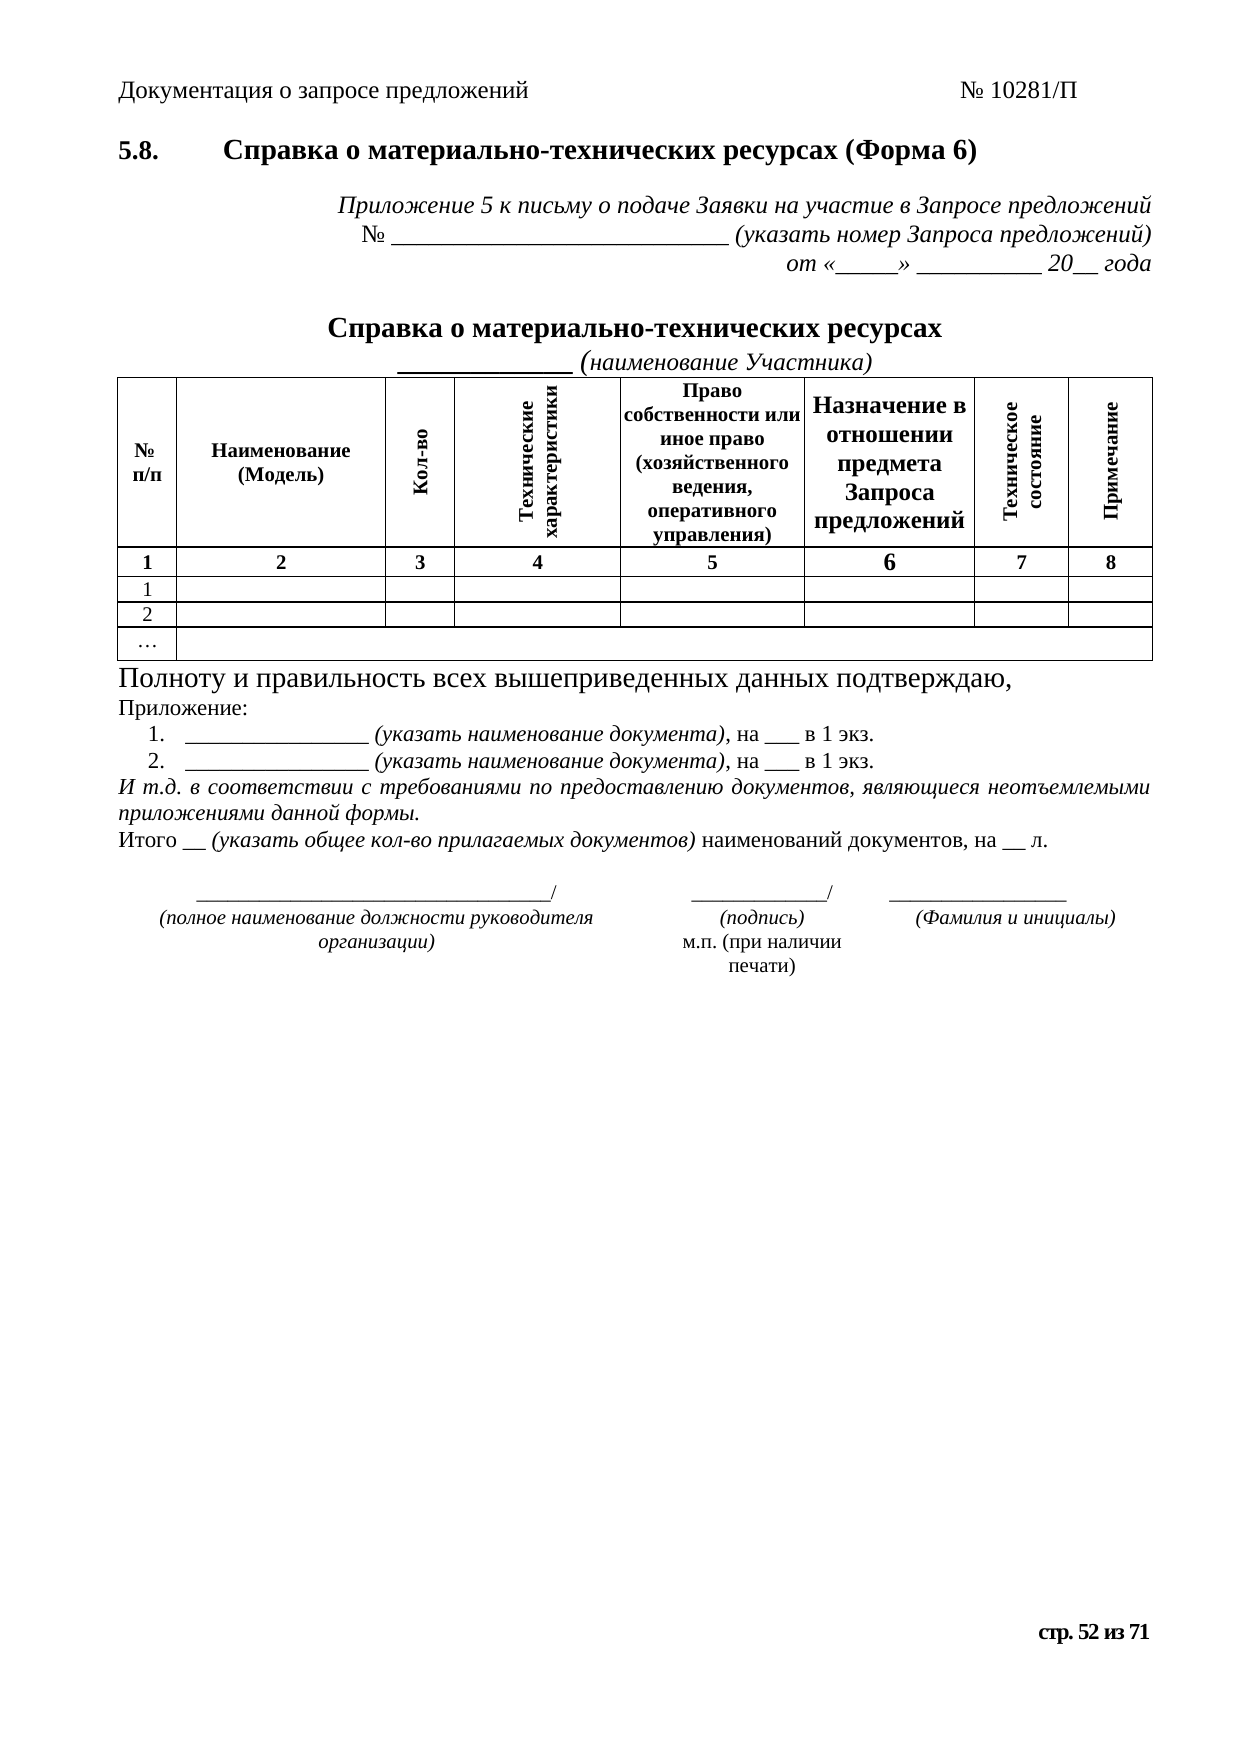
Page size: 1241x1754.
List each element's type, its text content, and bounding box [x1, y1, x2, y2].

text Справка о материально-технических ресурсах (Форма 6) [118, 132, 1152, 166]
table_header Наименование (Модель) [177, 378, 385, 546]
text Полноту и правильность всех вышеприведенных данных подтверждаю, [118, 661, 1152, 694]
text ____________ (наименование Участника) [118, 343, 1152, 377]
table_cell [386, 577, 454, 601]
table_cell (Фамилия и инициалы) [878, 905, 1153, 977]
text от «_____» __________ 20__ года [118, 248, 1152, 276]
table_cell [975, 577, 1068, 601]
table_header _________________ [878, 853, 1153, 904]
table_cell [386, 603, 454, 626]
list ________________ (указать наименование документа), на ___ в 1 экз. [148, 747, 1152, 773]
table_cell [177, 603, 385, 626]
table_cell [455, 577, 620, 601]
table_header Кол-во [386, 378, 454, 546]
table_cell 1 [118, 548, 176, 576]
table_cell 2 [118, 603, 176, 626]
table_header _____________/ [647, 853, 877, 904]
table_cell 4 [455, 548, 620, 576]
table_header __________________________________/ [107, 853, 646, 904]
table_header Технические характеристики [455, 378, 620, 546]
table_cell [805, 577, 974, 601]
table_cell [975, 603, 1068, 626]
text Итого __ (указать общее кол-во прилагаемых документов) наименований документов, на __ л. [118, 826, 1152, 852]
table_cell … [118, 628, 176, 659]
table_cell (полное наименование должности руководителя организации) [107, 905, 646, 977]
table_cell [1069, 577, 1152, 601]
table_cell (подпись) м.п. (при наличии печати) [647, 905, 877, 977]
table_cell 3 [386, 548, 454, 576]
table_header № п/п [118, 378, 176, 546]
text И т.д. в соответствии с требованиями по предоставлению документов, являющиеся неотъемлемыми приложениями данной формы. [118, 773, 1152, 826]
table_cell [177, 577, 385, 601]
table_cell 1 [118, 577, 176, 601]
table_cell [805, 603, 974, 626]
table_cell [177, 628, 1152, 659]
table_cell [1069, 603, 1152, 626]
table_header Право собственности или иное право (хозяйственного ведения, оперативного управления) [621, 378, 804, 546]
text № ___________________________ (указать номер Запроса предложений) [118, 219, 1152, 248]
table_cell 6 [805, 548, 974, 576]
table_cell 8 [1069, 548, 1152, 576]
text Приложение: [118, 694, 1152, 720]
table_cell 5 [621, 548, 804, 576]
text Справка о материально-технических ресурсах [118, 310, 1152, 343]
table_header Назначение в отношении предмета Запроса предложений [805, 378, 974, 546]
table_cell 7 [975, 548, 1068, 576]
table_cell [621, 603, 804, 626]
table_header Примечание [1069, 378, 1152, 546]
table_header Техническое состояние [975, 378, 1068, 546]
list ________________ (указать наименование документа), на ___ в 1 экз. [148, 720, 1152, 747]
text Приложение 5 к письму о подаче Заявки на участие в Запросе предложений [118, 190, 1152, 219]
table_cell [621, 577, 804, 601]
table_cell 2 [177, 548, 385, 576]
table_cell [455, 603, 620, 626]
